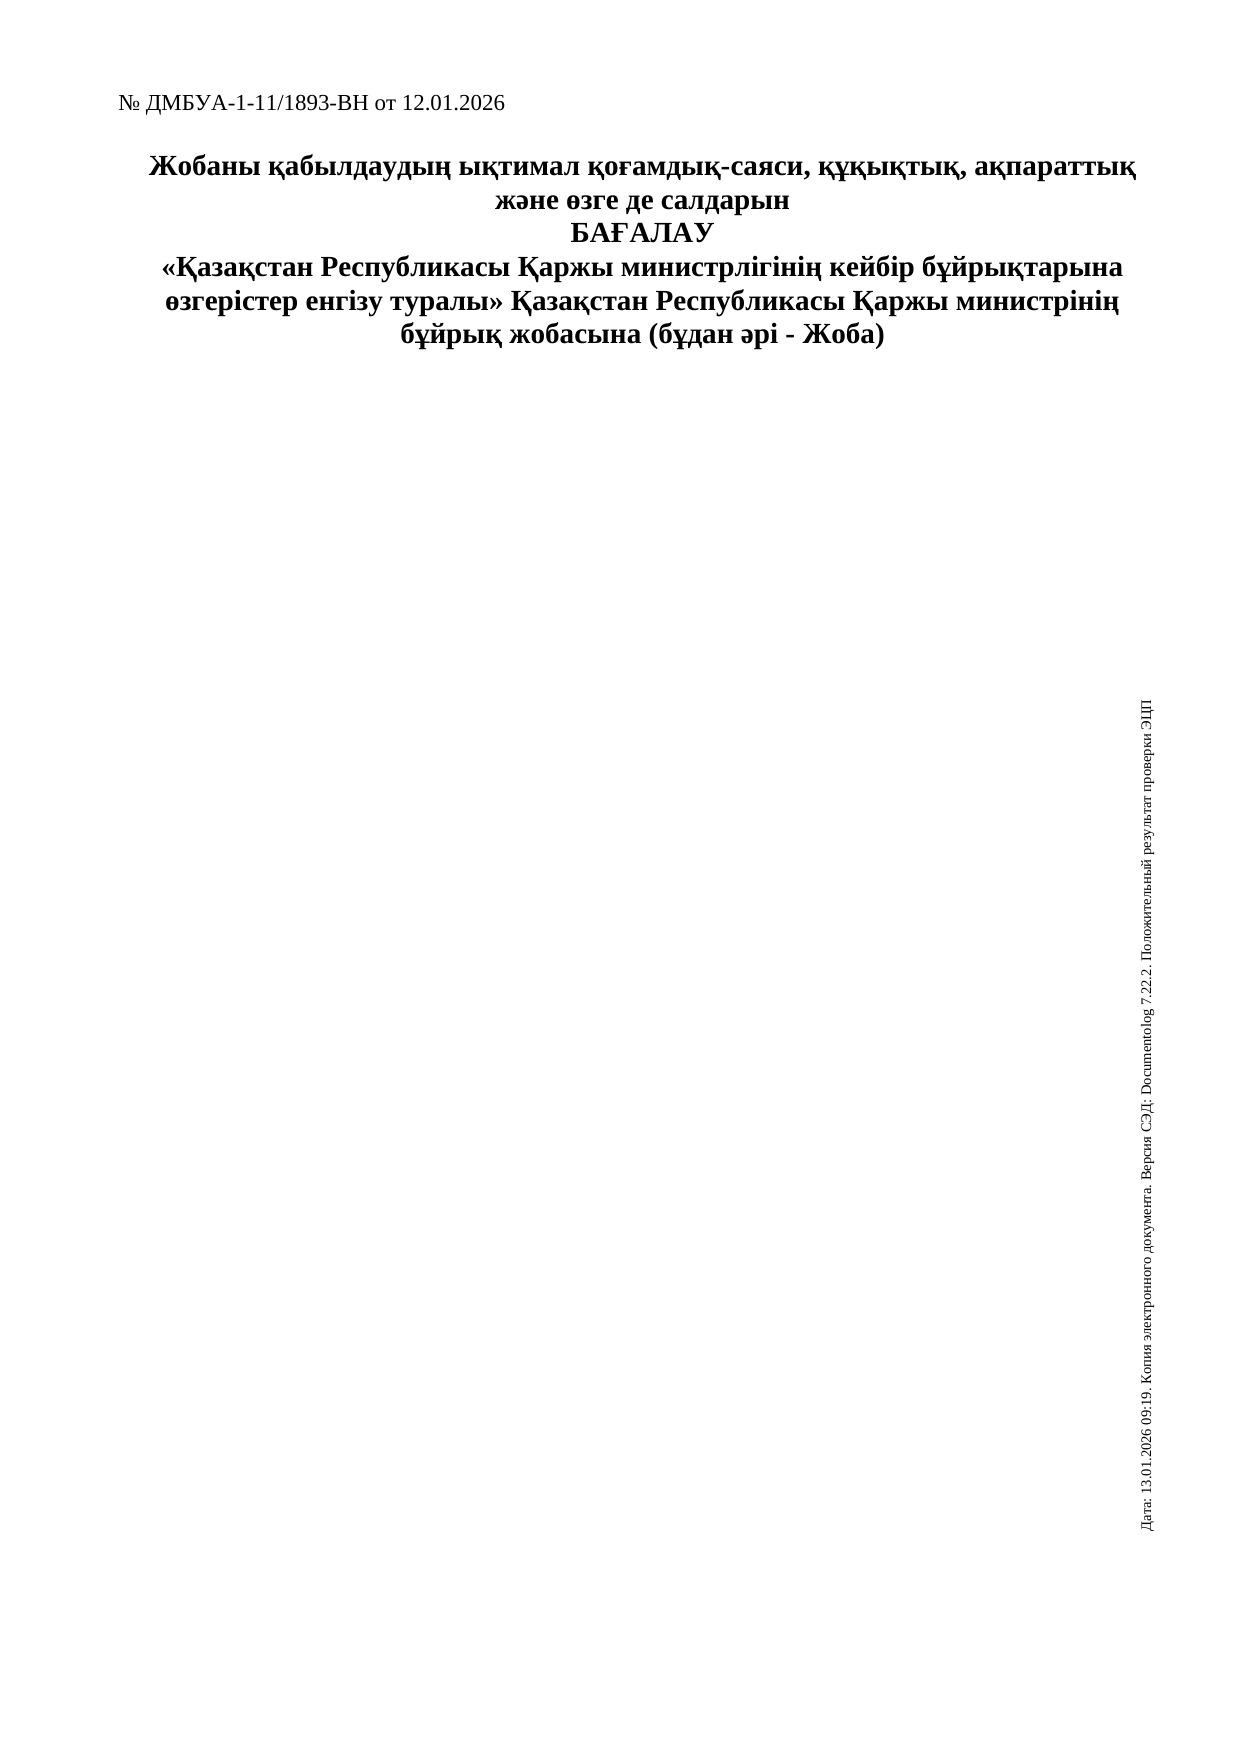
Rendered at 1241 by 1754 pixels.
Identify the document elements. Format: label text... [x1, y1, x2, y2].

text «Қазақстан Республикасы Қаржы министрлігінің кейбір бұйрықтарына өзгерістер енгізу туралы» Қазақстан Республикасы Қаржы министрінің бұйрық жобасына (бұдан әрі - Жоба) [118, 249, 1167, 350]
text Жобаны қабылдаудың ықтимал қоғамдық-саяси, құқықтық, ақпараттық және өзге де салдарын [118, 148, 1167, 216]
text БАҒАЛАУ [118, 216, 1167, 249]
text № ДМБУА-1-11/1893-ВН от 12.01.2026 [118, 89, 1167, 115]
